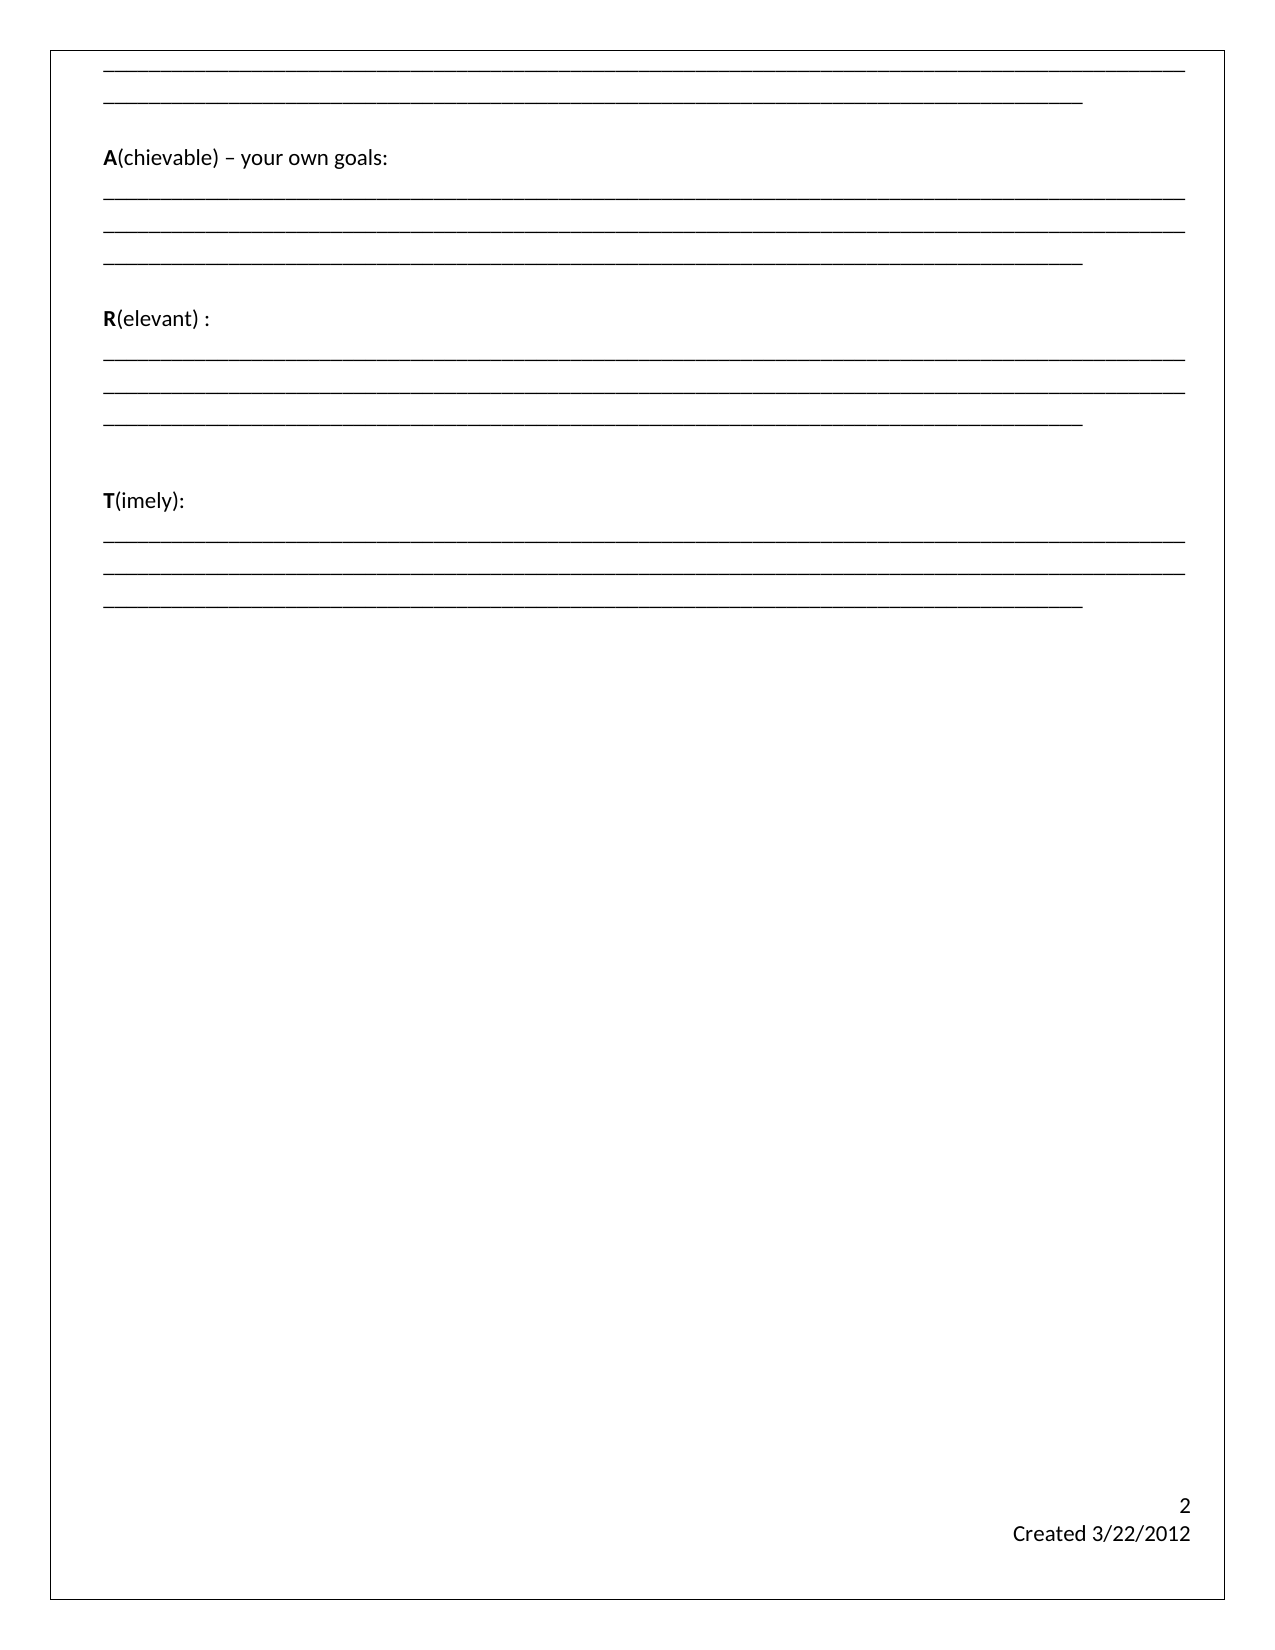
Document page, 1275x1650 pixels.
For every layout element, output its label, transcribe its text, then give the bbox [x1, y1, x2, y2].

text T(imely): ____________________________________________________________________________________________________________________________________________________________________________________________________________________________________________________________________________________ [103, 486, 1191, 611]
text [103, 51, 1191, 107]
text R(elevant) : ____________________________________________________________________________________________________________________________________________________________________________________________________________________________________________________________________________________ [103, 304, 1191, 429]
text A(chievable) – your own goals: ____________________________________________________________________________________________________________________________________________________________________________________________________________________________________________________________________________________ [103, 143, 1191, 268]
